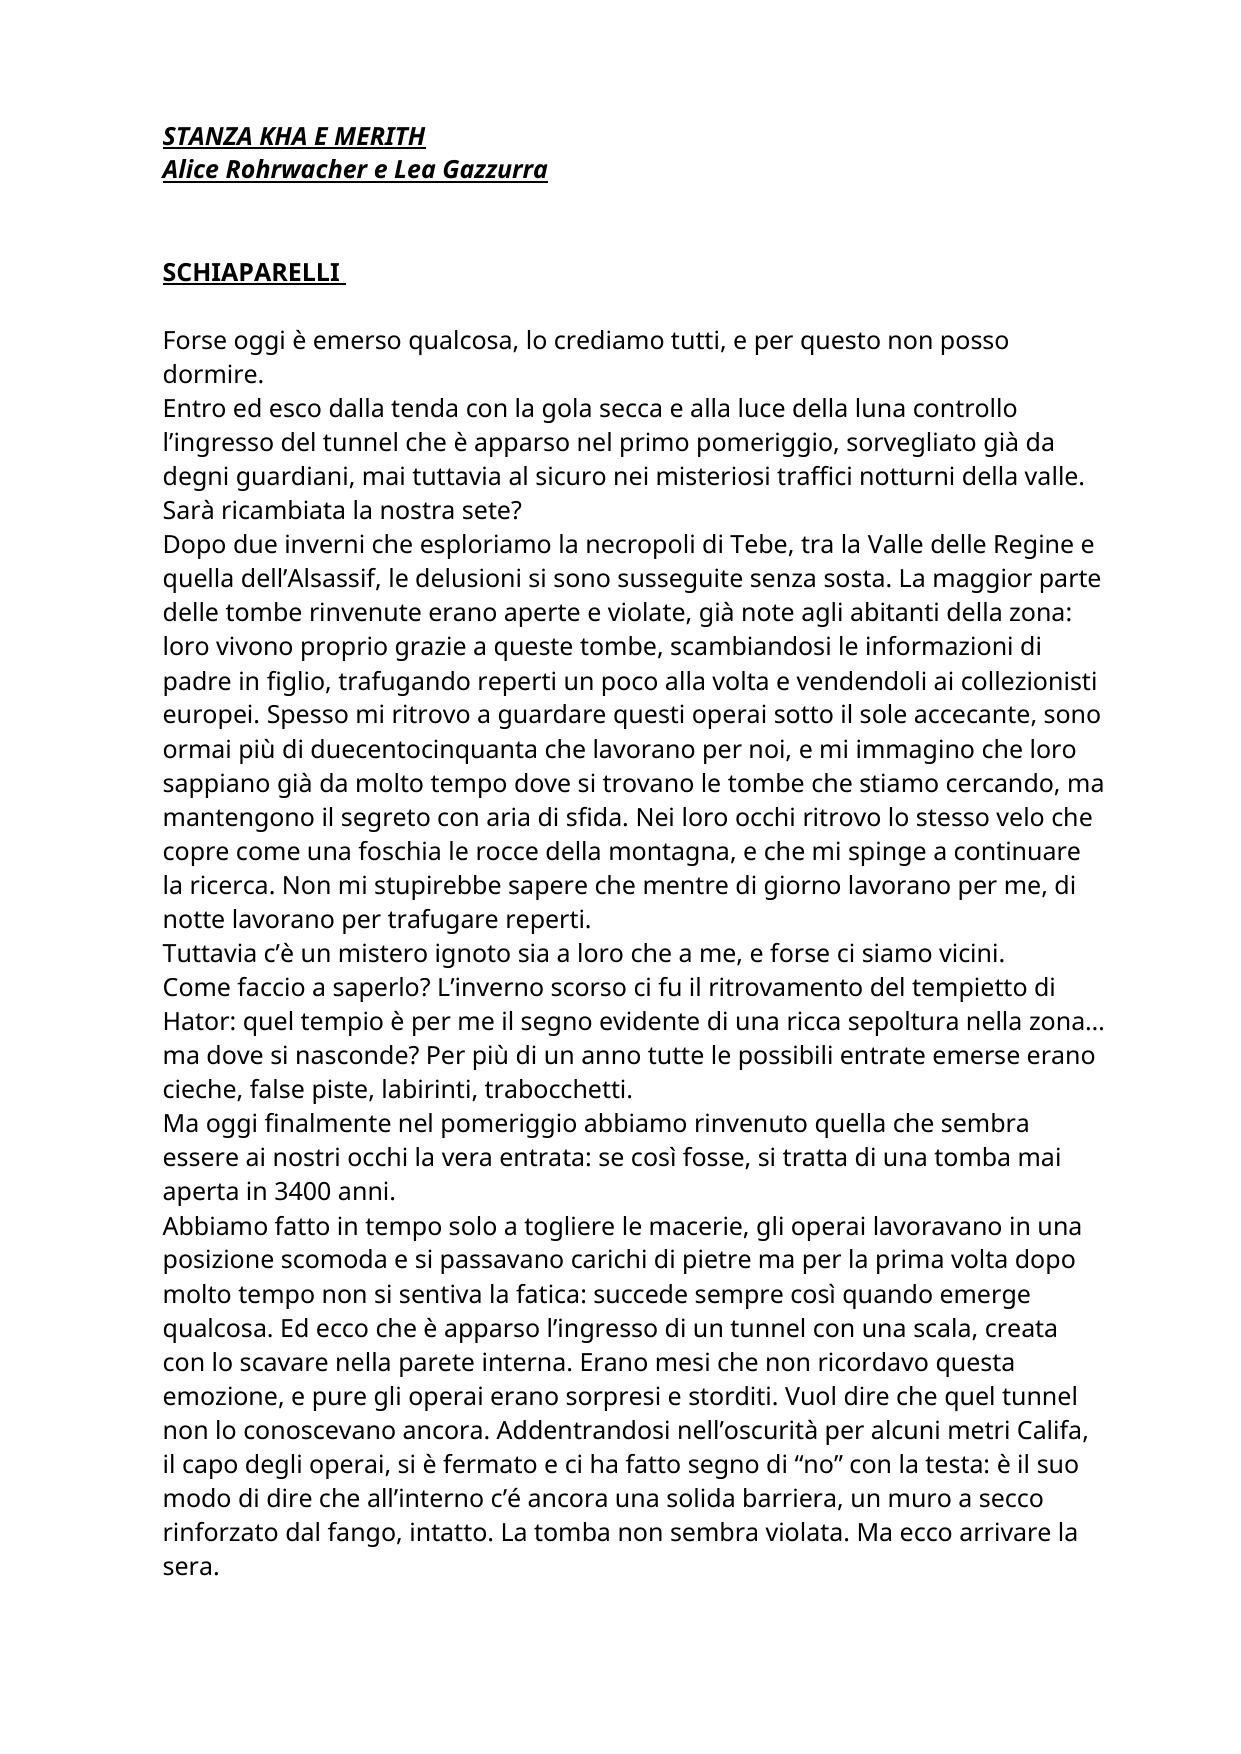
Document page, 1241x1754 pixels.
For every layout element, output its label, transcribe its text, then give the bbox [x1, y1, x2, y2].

text Dopo due inverni che esploriamo la necropoli di Tebe, tra la Valle delle Regine e quella dell’Alsassif, le delusioni si sono susseguite senza sosta. La maggior parte delle tombe rinvenute erano aperte e violate, già note agli abitanti della zona: loro vivono proprio grazie a queste tombe, scambiandosi le informazioni di padre in figlio, trafugando reperti un poco alla volta e vendendoli ai collezionisti europei. Spesso mi ritrovo a guardare questi operai sotto il sole accecante, sono ormai più di duecentocinquanta che lavorano per noi, e mi immagino che loro sappiano già da molto tempo dove si trovano le tombe che stiamo cercando, ma mantengono il segreto con aria di sfida. Nei loro occhi ritrovo lo stesso velo che copre come una foschia le rocce della montagna, e che mi spinge a continuare la ricerca. Non mi stupirebbe sapere che mentre di giorno lavorano per me, di notte lavorano per trafugare reperti. [162, 527, 1107, 936]
text Ma oggi finalmente nel pomeriggio abbiamo rinvenuto quella che sembra essere ai nostri occhi la vera entrata: se così fosse, si tratta di una tomba mai aperta in 3400 anni. [162, 1106, 1107, 1208]
text Tuttavia c’è un mistero ignoto sia a loro che a me, e forse ci siamo vicini. [162, 936, 1107, 970]
text Abbiamo fatto in tempo solo a togliere le macerie, gli operai lavoravano in una posizione scomoda e si passavano carichi di pietre ma per la prima volta dopo molto tempo non si sentiva la fatica: succede sempre così quando emerge qualcosa. Ed ecco che è apparso l’ingresso di un tunnel con una scala, creata con lo scavare nella parete interna. Erano mesi che non ricordavo questa emozione, e pure gli operai erano sorpresi e storditi. Vuol dire che quel tunnel non lo conoscevano ancora. Addentrandosi nell’oscurità per alcuni metri Califa, il capo degli operai, si è fermato e ci ha fatto segno di “no” con la testa: è il suo modo di dire che all’interno c’é ancora una solida barriera, un muro a secco rinforzato dal fango, intatto. La tomba non sembra violata. Ma ecco arrivare la sera. [162, 1208, 1107, 1583]
text SCHIAPARELLI [162, 254, 1107, 288]
text Come faccio a saperlo? L’inverno scorso ci fu il ritrovamento del tempietto di Hator: quel tempio è per me il segno evidente di una ricca sepoltura nella zona… ma dove si nasconde? Per più di un anno tutte le possibili entrate emerse erano cieche, false piste, labirinti, trabocchetti. [162, 970, 1107, 1106]
text Alice Rohrwacher e Lea Gazzurra [162, 152, 1107, 186]
text Forse oggi è emerso qualcosa, lo crediamo tutti, e per questo non posso dormire. [162, 322, 1107, 391]
text Entro ed esco dalla tenda con la gola secca e alla luce della luna controllo l’ingresso del tunnel che è apparso nel primo pomeriggio, sorvegliato già da degni guardiani, mai tuttavia al sicuro nei misteriosi traffici notturni della valle. Sarà ricambiata la nostra sete? [162, 391, 1107, 527]
text STANZA KHA E MERITH [162, 118, 1107, 152]
